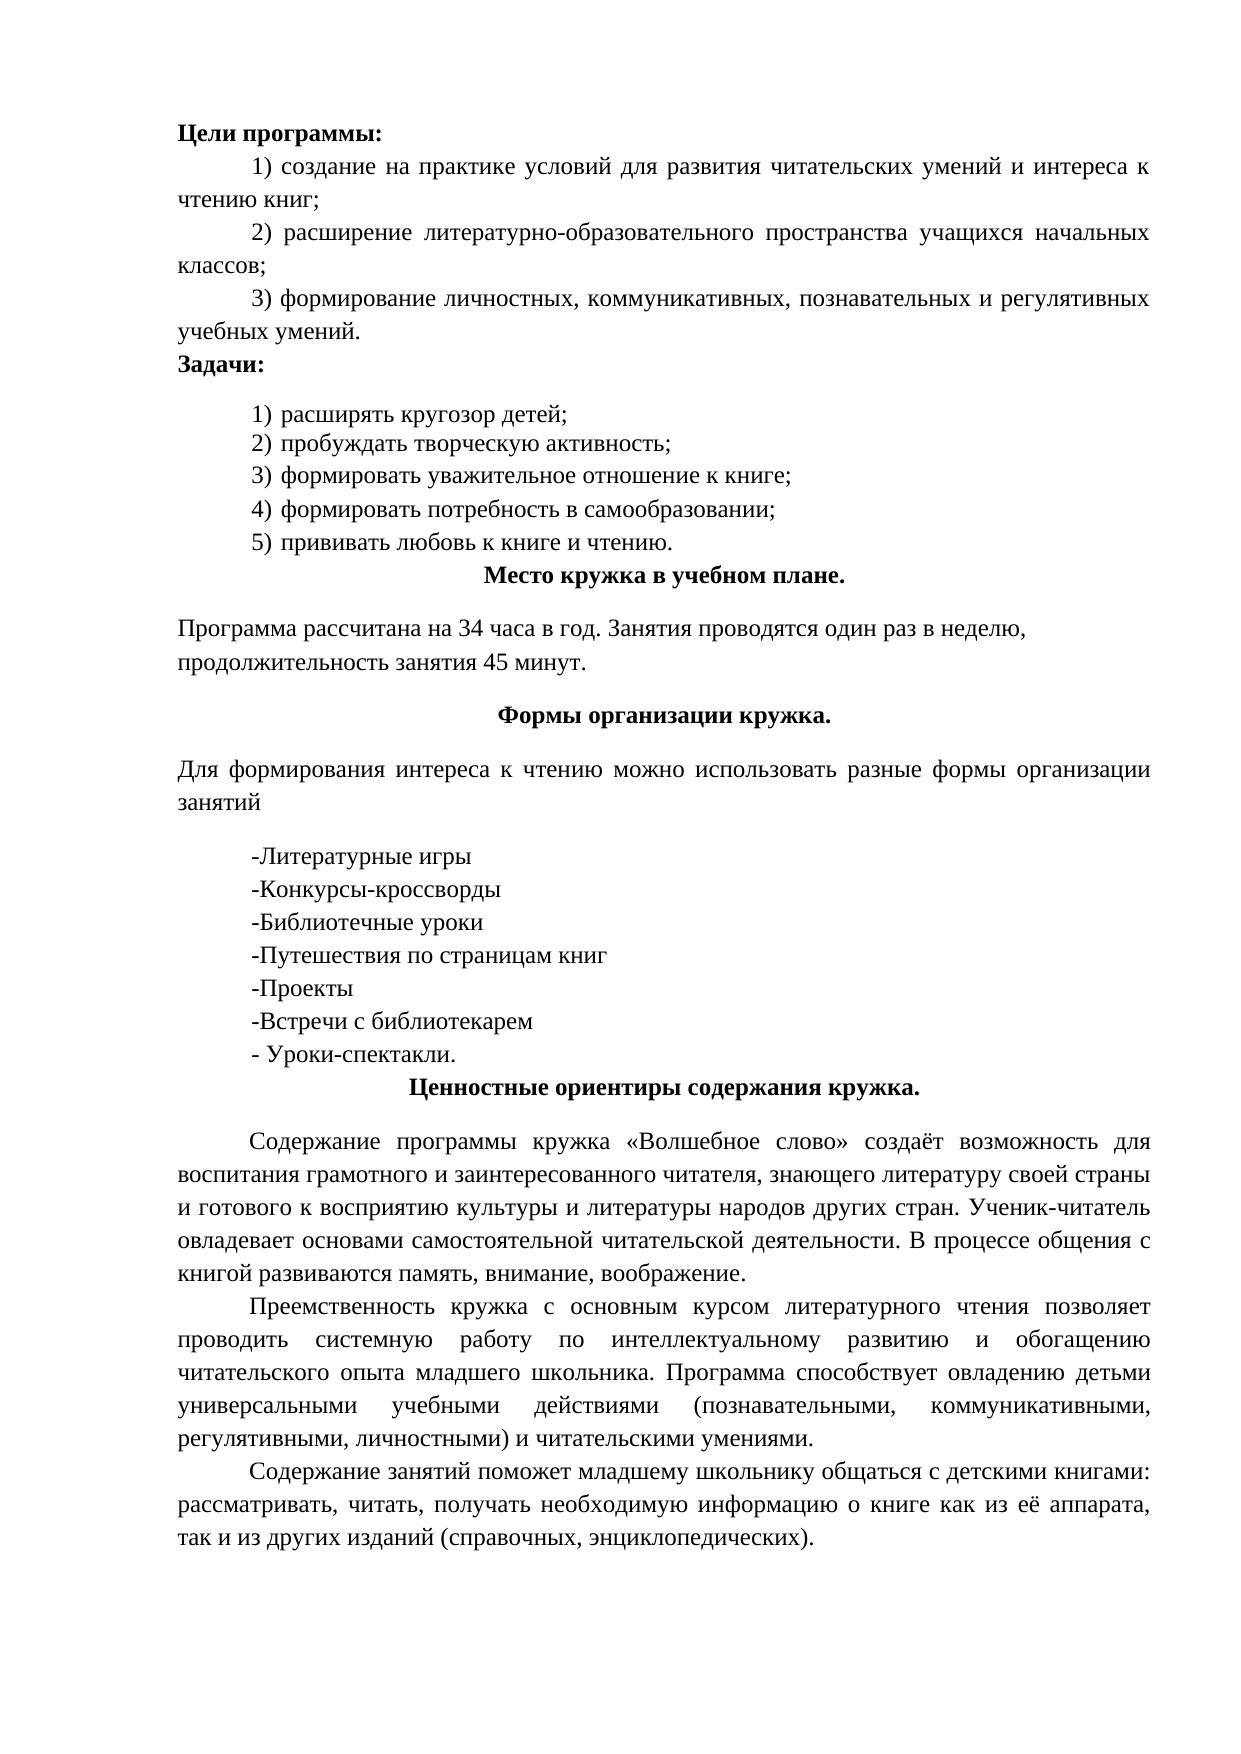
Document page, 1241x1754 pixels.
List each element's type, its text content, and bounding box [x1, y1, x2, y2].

list расширять кругозор детей; [251, 399, 1152, 428]
text 1) создание на практике условий для развития читательских умений и интереса к чтению книг; [177, 151, 1150, 213]
text -Библиотечные уроки [177, 907, 1152, 936]
text Преемственность кружка с основным курсом литературного чтения позволяет проводить системную работу по интеллектуальному развитию и обогащению читательского опыта младшего школьника. Программа способствует овладению детьми универсальными учебными действиями (познавательными, коммуникативными, регулятивными, личностными) и читательскими умениями. [177, 1291, 1152, 1452]
list формировать потребность в самообразовании; [251, 494, 1152, 522]
text Ценностные ориентиры содержания кружка. [177, 1072, 1152, 1101]
text -Путешествия по страницам книг [177, 940, 1152, 969]
list пробуждать творческую активность; [251, 428, 1152, 456]
text Цели программы: [177, 118, 1150, 147]
text Содержание программы кружка «Волшебное слово» создаёт возможность для воспитания грамотного и заинтересованного читателя, знающего литературу своей страны и готового к восприятию культуры и литературы народов других стран. Ученик-читатель овладевает основами самостоятельной читательской деятельности. В процессе общения с книгой развиваются память, внимание, воображение. [177, 1126, 1152, 1287]
text -Конкурсы-кроссворды [177, 874, 1152, 903]
text Для формирования интереса к чтению можно использовать разные формы организации занятий [177, 754, 1152, 816]
text 3) формирование личностных, коммуникативных, познавательных и регулятивных учебных умений. [177, 283, 1150, 345]
text Место кружка в учебном плане. [177, 560, 1152, 588]
list формировать уважительное отношение к книге; [251, 461, 1152, 489]
text -Встречи с библиотекарем [177, 1006, 1152, 1035]
text Содержание занятий поможет младшему школьнику общаться с детскими книгами: рассматривать, читать, получать необходимую информацию о книге как из её аппарата, так и из других изданий (справочных, энциклопедических). [177, 1456, 1152, 1551]
text Программа рассчитана на 34 часа в год. Занятия проводятся один раз в неделю, продолжительность занятия 45 минут. [177, 613, 1152, 675]
text -Литературные игры [177, 841, 1152, 870]
text - Уроки-спектакли. [177, 1039, 1152, 1068]
text Формы организации кружка. [177, 700, 1152, 729]
list прививать любовь к книге и чтению. [251, 527, 1152, 555]
text Задачи: [177, 349, 1152, 378]
text -Проекты [177, 973, 1152, 1002]
text 2) расширение литературно-образовательного пространства учащихся начальных классов; [177, 217, 1150, 279]
